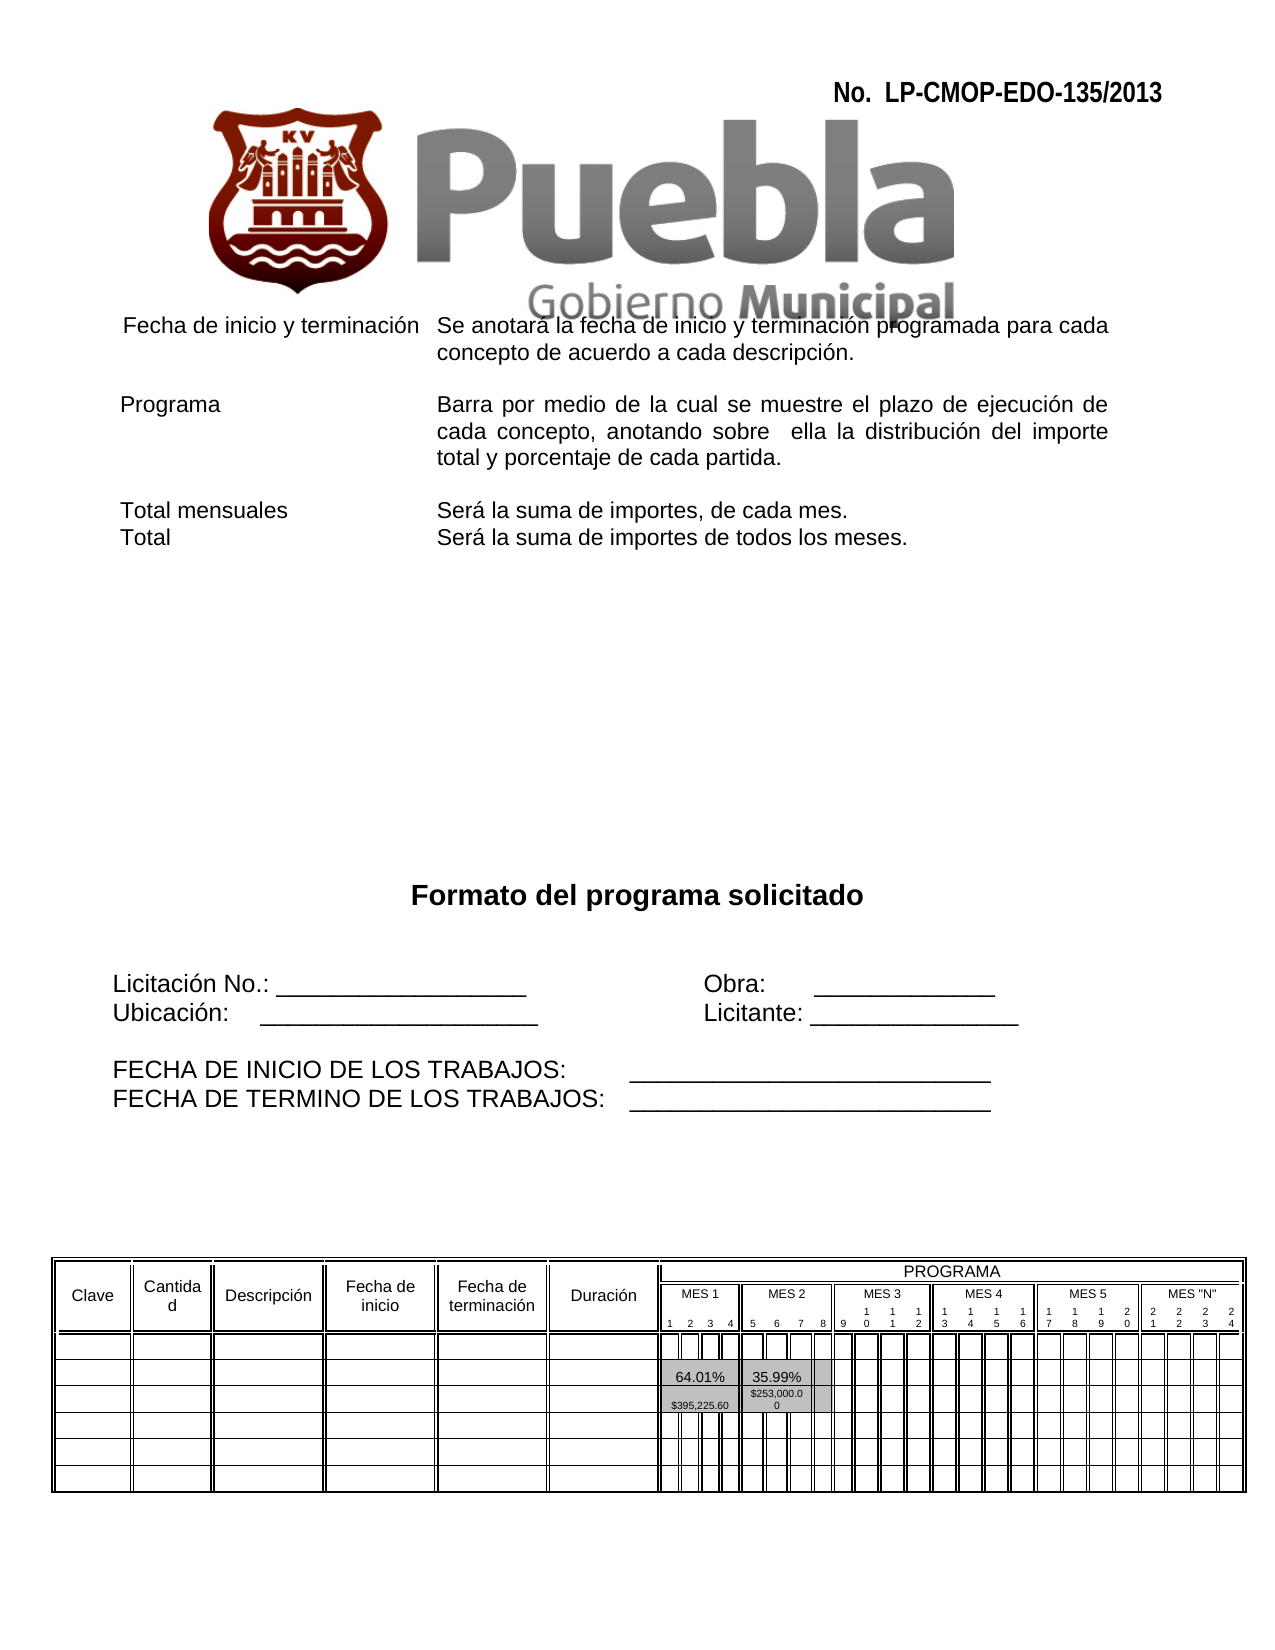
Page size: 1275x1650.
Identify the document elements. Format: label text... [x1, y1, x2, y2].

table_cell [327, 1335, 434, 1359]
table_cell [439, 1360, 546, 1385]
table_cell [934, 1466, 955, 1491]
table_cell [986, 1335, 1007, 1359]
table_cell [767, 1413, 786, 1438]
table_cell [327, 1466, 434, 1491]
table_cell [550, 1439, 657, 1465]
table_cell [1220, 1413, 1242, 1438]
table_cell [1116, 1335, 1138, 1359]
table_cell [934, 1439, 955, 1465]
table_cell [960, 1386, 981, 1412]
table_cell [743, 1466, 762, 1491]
text Licitación No.: __________________ Obra: _____________ [112, 969, 1162, 998]
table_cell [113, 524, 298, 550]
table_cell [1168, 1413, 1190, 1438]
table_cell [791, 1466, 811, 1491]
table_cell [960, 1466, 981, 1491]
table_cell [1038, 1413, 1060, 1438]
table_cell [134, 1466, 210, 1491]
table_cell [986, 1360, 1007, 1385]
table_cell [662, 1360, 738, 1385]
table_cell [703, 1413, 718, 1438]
text Formato del programa solicitado [112, 878, 1162, 912]
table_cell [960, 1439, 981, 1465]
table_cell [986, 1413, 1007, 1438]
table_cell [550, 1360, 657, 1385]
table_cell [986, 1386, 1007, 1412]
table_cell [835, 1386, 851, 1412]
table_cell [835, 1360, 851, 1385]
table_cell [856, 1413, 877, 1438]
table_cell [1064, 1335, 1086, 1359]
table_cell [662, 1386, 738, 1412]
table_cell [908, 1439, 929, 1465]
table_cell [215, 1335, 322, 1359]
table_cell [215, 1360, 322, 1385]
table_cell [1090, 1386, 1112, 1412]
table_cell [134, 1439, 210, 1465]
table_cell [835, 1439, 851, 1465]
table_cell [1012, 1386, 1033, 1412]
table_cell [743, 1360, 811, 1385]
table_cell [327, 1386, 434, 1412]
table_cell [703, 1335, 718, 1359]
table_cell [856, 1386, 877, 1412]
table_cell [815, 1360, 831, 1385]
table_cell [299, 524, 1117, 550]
text Ubicación: ____________________ Licitante: _______________ [112, 998, 1162, 1027]
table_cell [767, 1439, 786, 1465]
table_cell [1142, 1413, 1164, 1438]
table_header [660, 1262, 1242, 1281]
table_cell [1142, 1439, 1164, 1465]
picture [208, 108, 954, 286]
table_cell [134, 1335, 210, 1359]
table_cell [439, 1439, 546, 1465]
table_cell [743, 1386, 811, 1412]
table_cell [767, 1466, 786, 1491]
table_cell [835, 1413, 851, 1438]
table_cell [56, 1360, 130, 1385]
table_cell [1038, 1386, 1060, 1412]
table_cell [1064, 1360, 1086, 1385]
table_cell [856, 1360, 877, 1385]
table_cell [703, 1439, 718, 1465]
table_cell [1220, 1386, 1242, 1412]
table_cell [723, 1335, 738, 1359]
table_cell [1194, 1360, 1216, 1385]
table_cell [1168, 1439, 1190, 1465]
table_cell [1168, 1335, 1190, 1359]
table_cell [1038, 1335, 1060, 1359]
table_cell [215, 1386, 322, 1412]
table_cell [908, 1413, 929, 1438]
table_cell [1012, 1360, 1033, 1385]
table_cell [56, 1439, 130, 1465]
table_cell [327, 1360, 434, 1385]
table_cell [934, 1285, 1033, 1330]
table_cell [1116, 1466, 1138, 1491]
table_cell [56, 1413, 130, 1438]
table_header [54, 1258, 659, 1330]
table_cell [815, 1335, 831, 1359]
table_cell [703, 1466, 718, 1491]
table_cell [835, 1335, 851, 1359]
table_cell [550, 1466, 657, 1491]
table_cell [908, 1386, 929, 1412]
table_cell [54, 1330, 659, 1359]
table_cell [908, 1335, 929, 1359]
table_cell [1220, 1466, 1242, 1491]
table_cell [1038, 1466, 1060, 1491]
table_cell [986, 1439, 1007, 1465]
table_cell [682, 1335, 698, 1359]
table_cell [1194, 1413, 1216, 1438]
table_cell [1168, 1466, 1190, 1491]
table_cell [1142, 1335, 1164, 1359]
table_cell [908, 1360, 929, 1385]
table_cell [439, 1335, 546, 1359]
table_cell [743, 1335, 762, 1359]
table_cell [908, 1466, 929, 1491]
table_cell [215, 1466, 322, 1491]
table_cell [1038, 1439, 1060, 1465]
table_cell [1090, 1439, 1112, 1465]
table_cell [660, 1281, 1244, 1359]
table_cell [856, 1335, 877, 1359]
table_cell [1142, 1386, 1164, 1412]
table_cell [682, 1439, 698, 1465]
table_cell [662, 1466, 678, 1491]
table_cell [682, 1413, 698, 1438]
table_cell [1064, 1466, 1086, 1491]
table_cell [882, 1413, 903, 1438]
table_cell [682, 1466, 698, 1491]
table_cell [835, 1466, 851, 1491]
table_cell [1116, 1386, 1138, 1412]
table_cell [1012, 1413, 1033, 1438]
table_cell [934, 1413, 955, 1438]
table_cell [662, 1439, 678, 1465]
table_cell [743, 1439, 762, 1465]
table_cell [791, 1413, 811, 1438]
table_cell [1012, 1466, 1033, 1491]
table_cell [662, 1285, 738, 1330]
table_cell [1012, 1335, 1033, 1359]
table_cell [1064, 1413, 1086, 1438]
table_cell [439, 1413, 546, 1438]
text FECHA DE INICIO DE LOS TRABAJOS: __________________________ [112, 1056, 1162, 1084]
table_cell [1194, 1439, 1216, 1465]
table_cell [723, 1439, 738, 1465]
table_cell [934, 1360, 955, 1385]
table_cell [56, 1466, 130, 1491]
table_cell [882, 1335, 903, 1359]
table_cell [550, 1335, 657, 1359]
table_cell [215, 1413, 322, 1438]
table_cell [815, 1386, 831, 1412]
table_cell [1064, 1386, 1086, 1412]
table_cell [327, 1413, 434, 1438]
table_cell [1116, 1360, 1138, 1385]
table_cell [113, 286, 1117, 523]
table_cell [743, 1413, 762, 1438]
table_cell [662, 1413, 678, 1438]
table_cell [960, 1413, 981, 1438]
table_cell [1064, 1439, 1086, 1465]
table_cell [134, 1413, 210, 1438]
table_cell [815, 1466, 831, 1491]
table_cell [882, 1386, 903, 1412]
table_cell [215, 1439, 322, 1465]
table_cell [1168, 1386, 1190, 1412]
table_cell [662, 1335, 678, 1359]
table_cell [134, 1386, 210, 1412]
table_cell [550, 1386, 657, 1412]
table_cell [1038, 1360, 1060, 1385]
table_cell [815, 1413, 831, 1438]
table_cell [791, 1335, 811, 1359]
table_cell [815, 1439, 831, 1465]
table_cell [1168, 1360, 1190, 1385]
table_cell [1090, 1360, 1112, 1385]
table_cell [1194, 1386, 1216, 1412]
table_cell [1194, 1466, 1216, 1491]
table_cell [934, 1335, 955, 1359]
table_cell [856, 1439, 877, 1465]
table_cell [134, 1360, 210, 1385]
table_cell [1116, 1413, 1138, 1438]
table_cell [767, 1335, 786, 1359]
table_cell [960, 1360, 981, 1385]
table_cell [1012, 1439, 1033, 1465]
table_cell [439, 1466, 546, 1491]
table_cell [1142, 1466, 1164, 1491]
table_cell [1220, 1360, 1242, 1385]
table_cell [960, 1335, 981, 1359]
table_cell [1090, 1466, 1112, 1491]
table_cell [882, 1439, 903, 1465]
text FECHA DE TERMINO DE LOS TRABAJOS: __________________________ [112, 1084, 1162, 1113]
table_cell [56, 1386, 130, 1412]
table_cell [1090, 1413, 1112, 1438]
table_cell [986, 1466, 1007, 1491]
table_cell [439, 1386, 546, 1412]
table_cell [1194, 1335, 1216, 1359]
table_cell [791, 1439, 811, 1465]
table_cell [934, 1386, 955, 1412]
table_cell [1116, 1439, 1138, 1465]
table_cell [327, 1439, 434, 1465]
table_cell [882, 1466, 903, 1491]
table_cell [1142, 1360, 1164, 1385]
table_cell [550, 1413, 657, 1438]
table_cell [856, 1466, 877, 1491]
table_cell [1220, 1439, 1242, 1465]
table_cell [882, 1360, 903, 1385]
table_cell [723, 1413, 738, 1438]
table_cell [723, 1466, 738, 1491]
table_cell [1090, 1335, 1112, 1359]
